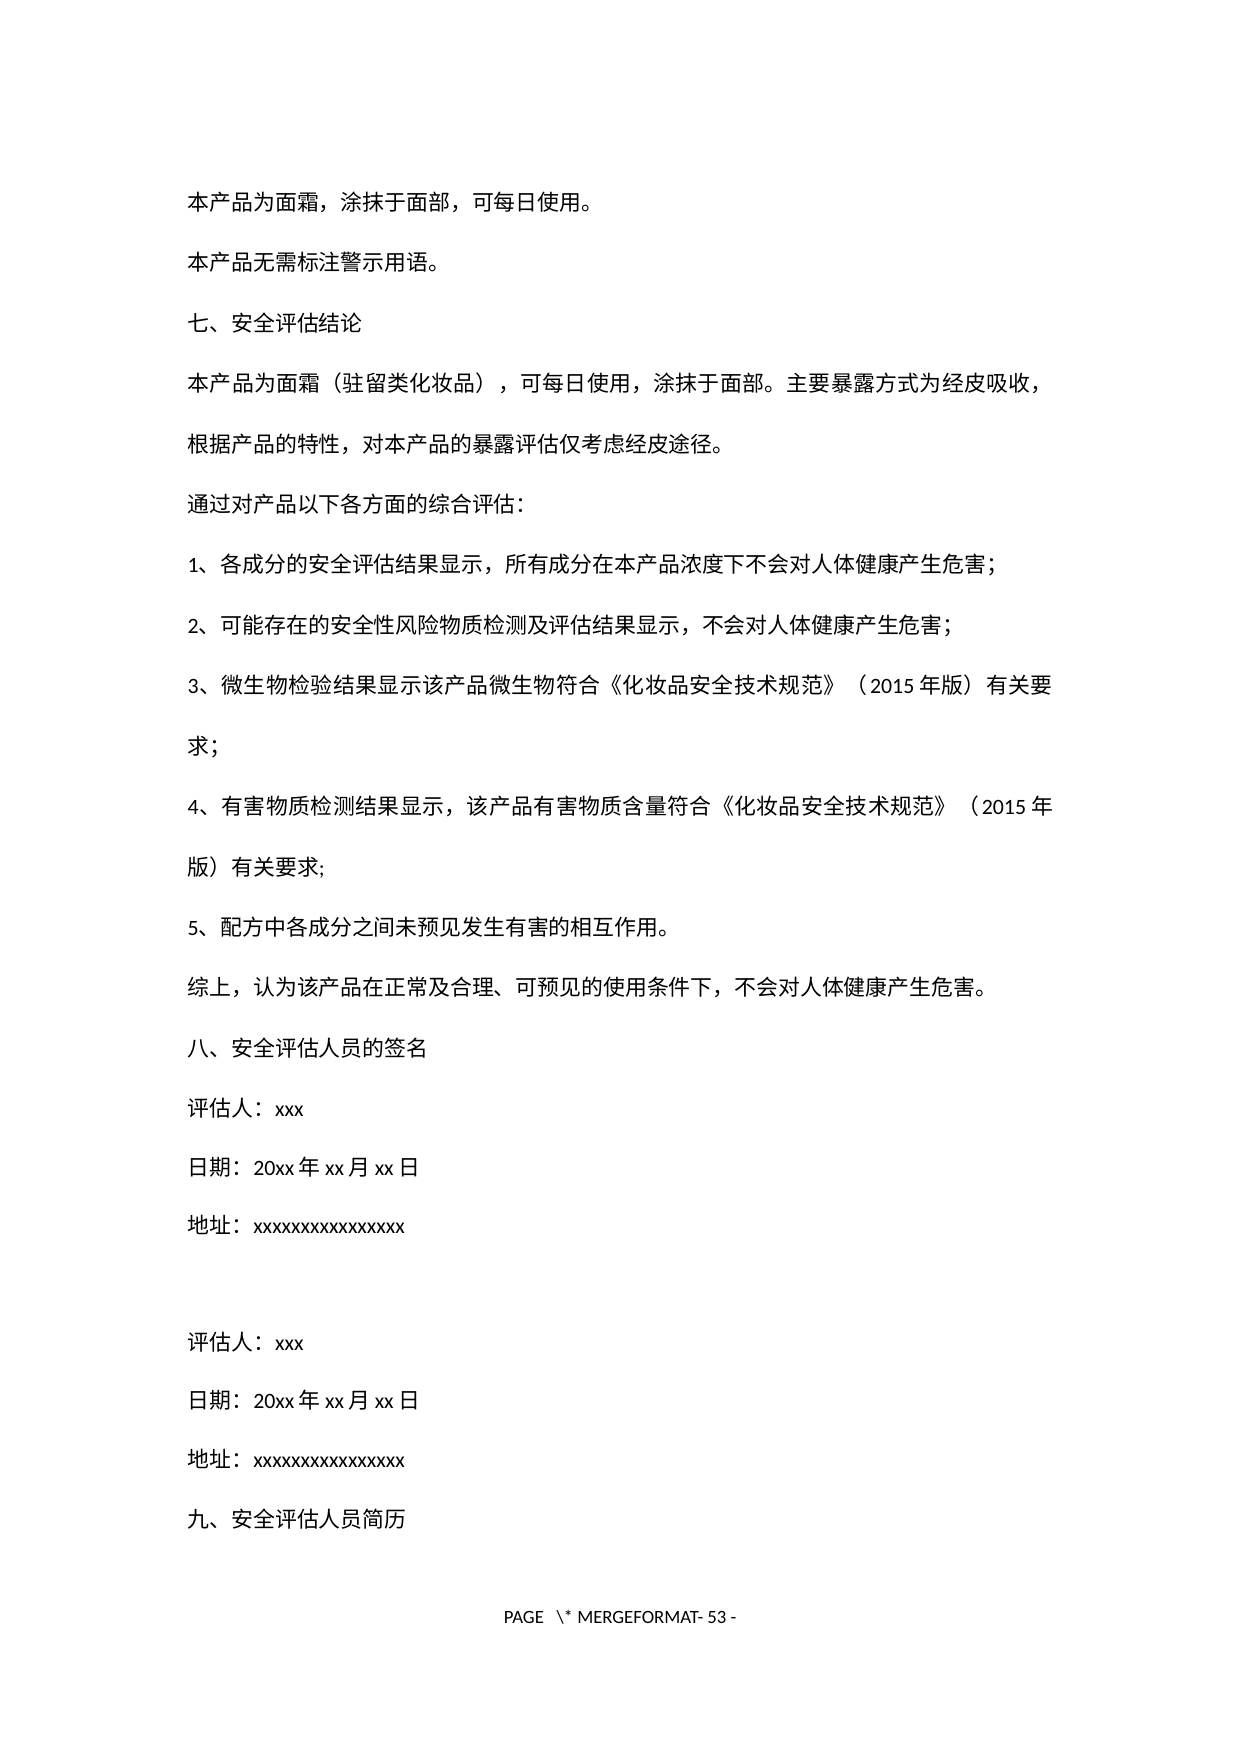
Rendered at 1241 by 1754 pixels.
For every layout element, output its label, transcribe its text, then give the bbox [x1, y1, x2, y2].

text 地址：xxxxxxxxxxxxxxxx [187, 1187, 1053, 1245]
text 日期：20xx年xx月xx日 [187, 1362, 1053, 1420]
text 八、安全评估人员的签名 [187, 1008, 1053, 1068]
text 1、各成分的安全评估结果显示，所有成分在本产品浓度下不会对人体健康产生危害； [187, 524, 1053, 585]
text 评估人：xxx [187, 1068, 1053, 1129]
text 本产品为面霜，涂抹于面部，可每日使用。 [187, 162, 1053, 222]
text 七、安全评估结论 [187, 283, 1053, 343]
text 评估人：xxx [187, 1304, 1053, 1362]
text 5、配方中各成分之间未预见发生有害的相互作用。 [187, 887, 1053, 947]
text 3、微生物检验结果显示该产品微生物符合《化妆品安全技术规范》（2015年版）有关要求； [187, 645, 1053, 766]
text 本产品为面霜（驻留类化妆品），可每日使用，涂抹于面部。主要暴露方式为经皮吸收，根据产品的特性，对本产品的暴露评估仅考虑经皮途径。 [187, 343, 1053, 464]
text 通过对产品以下各方面的综合评估： [187, 464, 1053, 524]
text 2、可能存在的安全性风险物质检测及评估结果显示，不会对人体健康产生危害； [187, 585, 1053, 645]
text 综上，认为该产品在正常及合理、可预见的使用条件下，不会对人体健康产生危害。 [187, 947, 1053, 1008]
text 九、安全评估人员简历 [187, 1479, 1053, 1539]
text 4、有害物质检测结果显示，该产品有害物质含量符合《化妆品安全技术规范》（2015年版）有关要求; [187, 766, 1053, 887]
text 地址：xxxxxxxxxxxxxxxx [187, 1420, 1053, 1479]
text 本产品无需标注警示用语。 [187, 222, 1053, 283]
text 日期：20xx年xx月xx日 [187, 1129, 1053, 1187]
